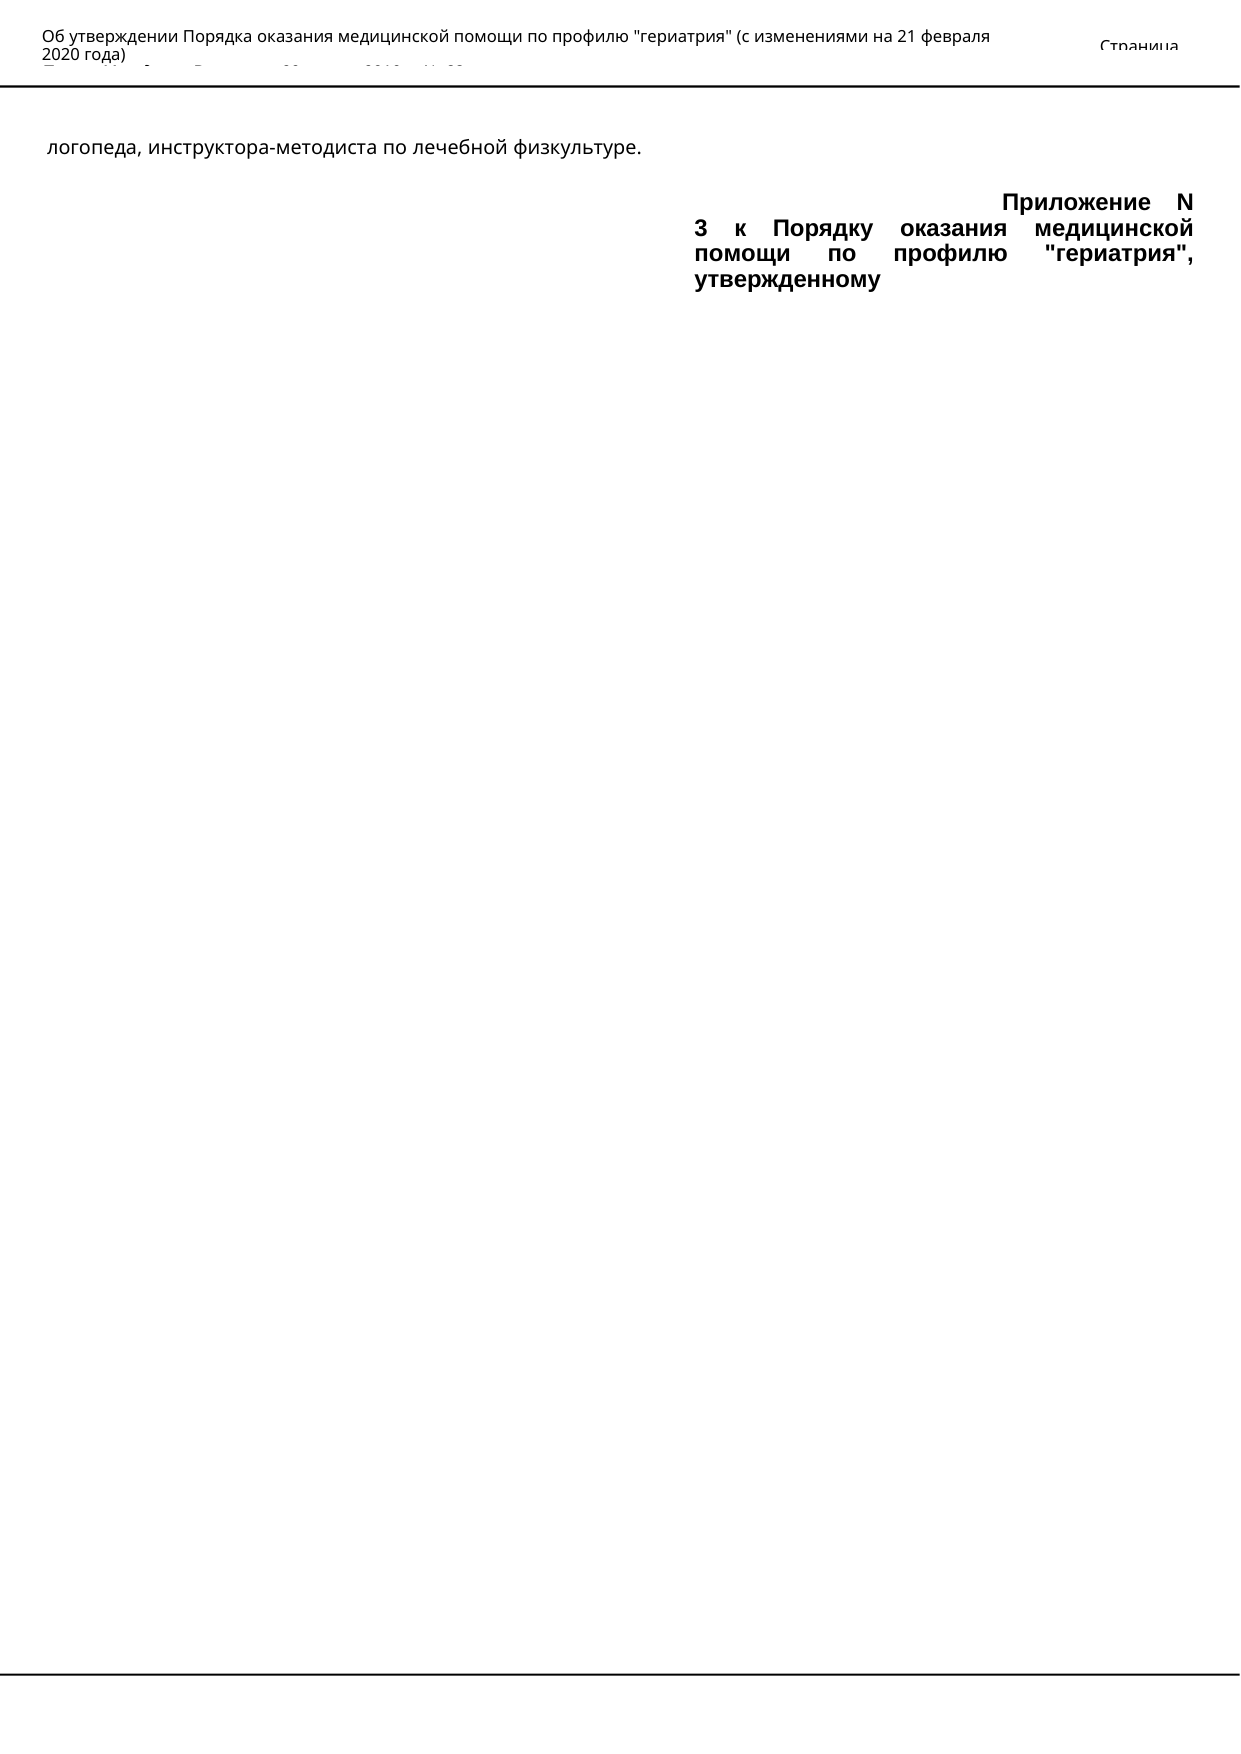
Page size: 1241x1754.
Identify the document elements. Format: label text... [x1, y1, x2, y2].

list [47, 133, 1193, 160]
text Приложение N 3 к Порядку оказания медицинской помощи по профилю "гериатрия", утвержденному [694, 190, 1194, 292]
